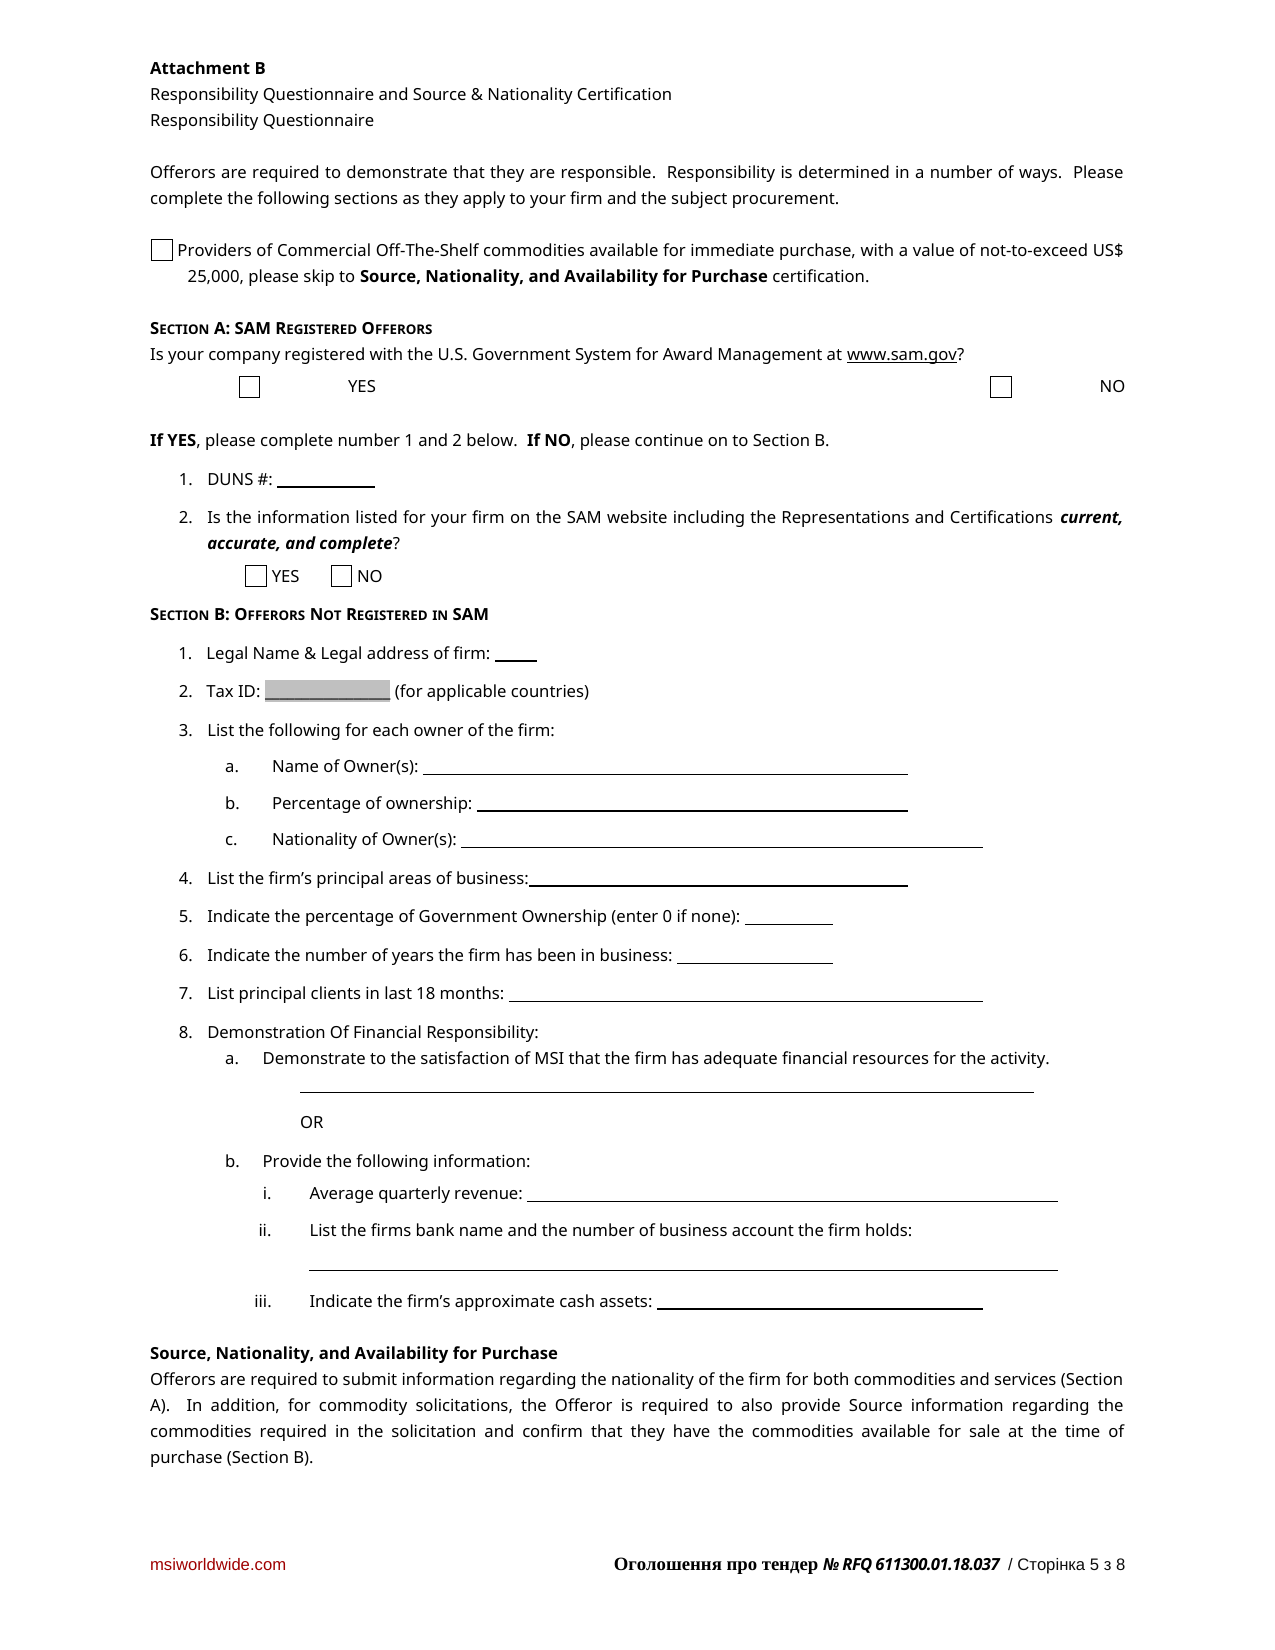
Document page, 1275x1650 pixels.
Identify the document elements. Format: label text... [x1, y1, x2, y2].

list Indicate the percentage of Government Ownership (enter 0 if none): [178, 905, 1125, 927]
list List the firm’s principal areas of business: [178, 866, 1125, 889]
text Is your company registered with the U.S. Government System for Award Management at www.sam.gov? [150, 343, 1125, 365]
list Name of Owner(s): [225, 755, 1125, 777]
text Responsibility Questionnaire [150, 108, 1125, 131]
list Demonstrate to the satisfaction of MSI that the firm has adequate financial resources for the activity. [225, 1046, 1125, 1069]
list List the firms bank name and the number of business account the firm holds: [271, 1218, 1125, 1241]
list Is the information listed for your firm on the SAM website including the Representations and Certifications current, accurate, and complete? [178, 506, 1125, 554]
text Section A: SAM Registered Offerors [150, 317, 1125, 339]
text Section B: Offerors Not Registered in SAM [150, 603, 1125, 625]
list Average quarterly revenue: [271, 1182, 1125, 1204]
text Source, Nationality, and Availability for Purchase [150, 1341, 1125, 1364]
list List principal clients in last 18 months: [178, 982, 1125, 1004]
text Attachment B [150, 56, 1125, 79]
list Demonstration Of Financial Responsibility: [178, 1020, 1125, 1043]
list DUNS #: [178, 467, 1125, 490]
list List the following for each owner of the firm: [178, 718, 1125, 741]
text Providers of Commercial Off-The-Shelf commodities available for immediate purchase, with a value of not-to-exceed US$ 25,000, please skip to Source, Nationality, and Availability for Purchase certification. [150, 238, 1125, 287]
list Indicate the firm’s approximate cash assets: [271, 1289, 1125, 1312]
text OR [300, 1111, 1125, 1134]
text YES NO [244, 564, 1125, 587]
text YES NO [150, 375, 1125, 425]
list Tax ID: _________________ (for applicable countries) [390, 680, 1125, 702]
text Responsibility Questionnaire and Source & Nationality Certification [150, 82, 1125, 105]
text Offerors are required to submit information regarding the nationality of the firm for both commodities and services (Section A). In addition, for commodity solicitations, the Offeror is required to also provide Source information regarding the commodities required in the solicitation and confirm that they have the commodities available for sale at the time of purchase (Section B). [150, 1367, 1125, 1468]
text If YES, please complete number 1 and 2 below. If NO, please continue on to Section B. [150, 429, 1125, 451]
list Legal Name & Legal address of firm: [178, 641, 1125, 664]
list Provide the following information: [225, 1149, 1125, 1172]
list Percentage of ownership: [225, 791, 1125, 814]
list Nationality of Owner(s): [225, 828, 1125, 850]
list Indicate the number of years the firm has been in business: [178, 943, 1125, 966]
text Offerors are required to demonstrate that they are responsible. Responsibility is determined in a number of ways. Please complete the following sections as they apply to your firm and the subject procurement. [150, 160, 1125, 209]
